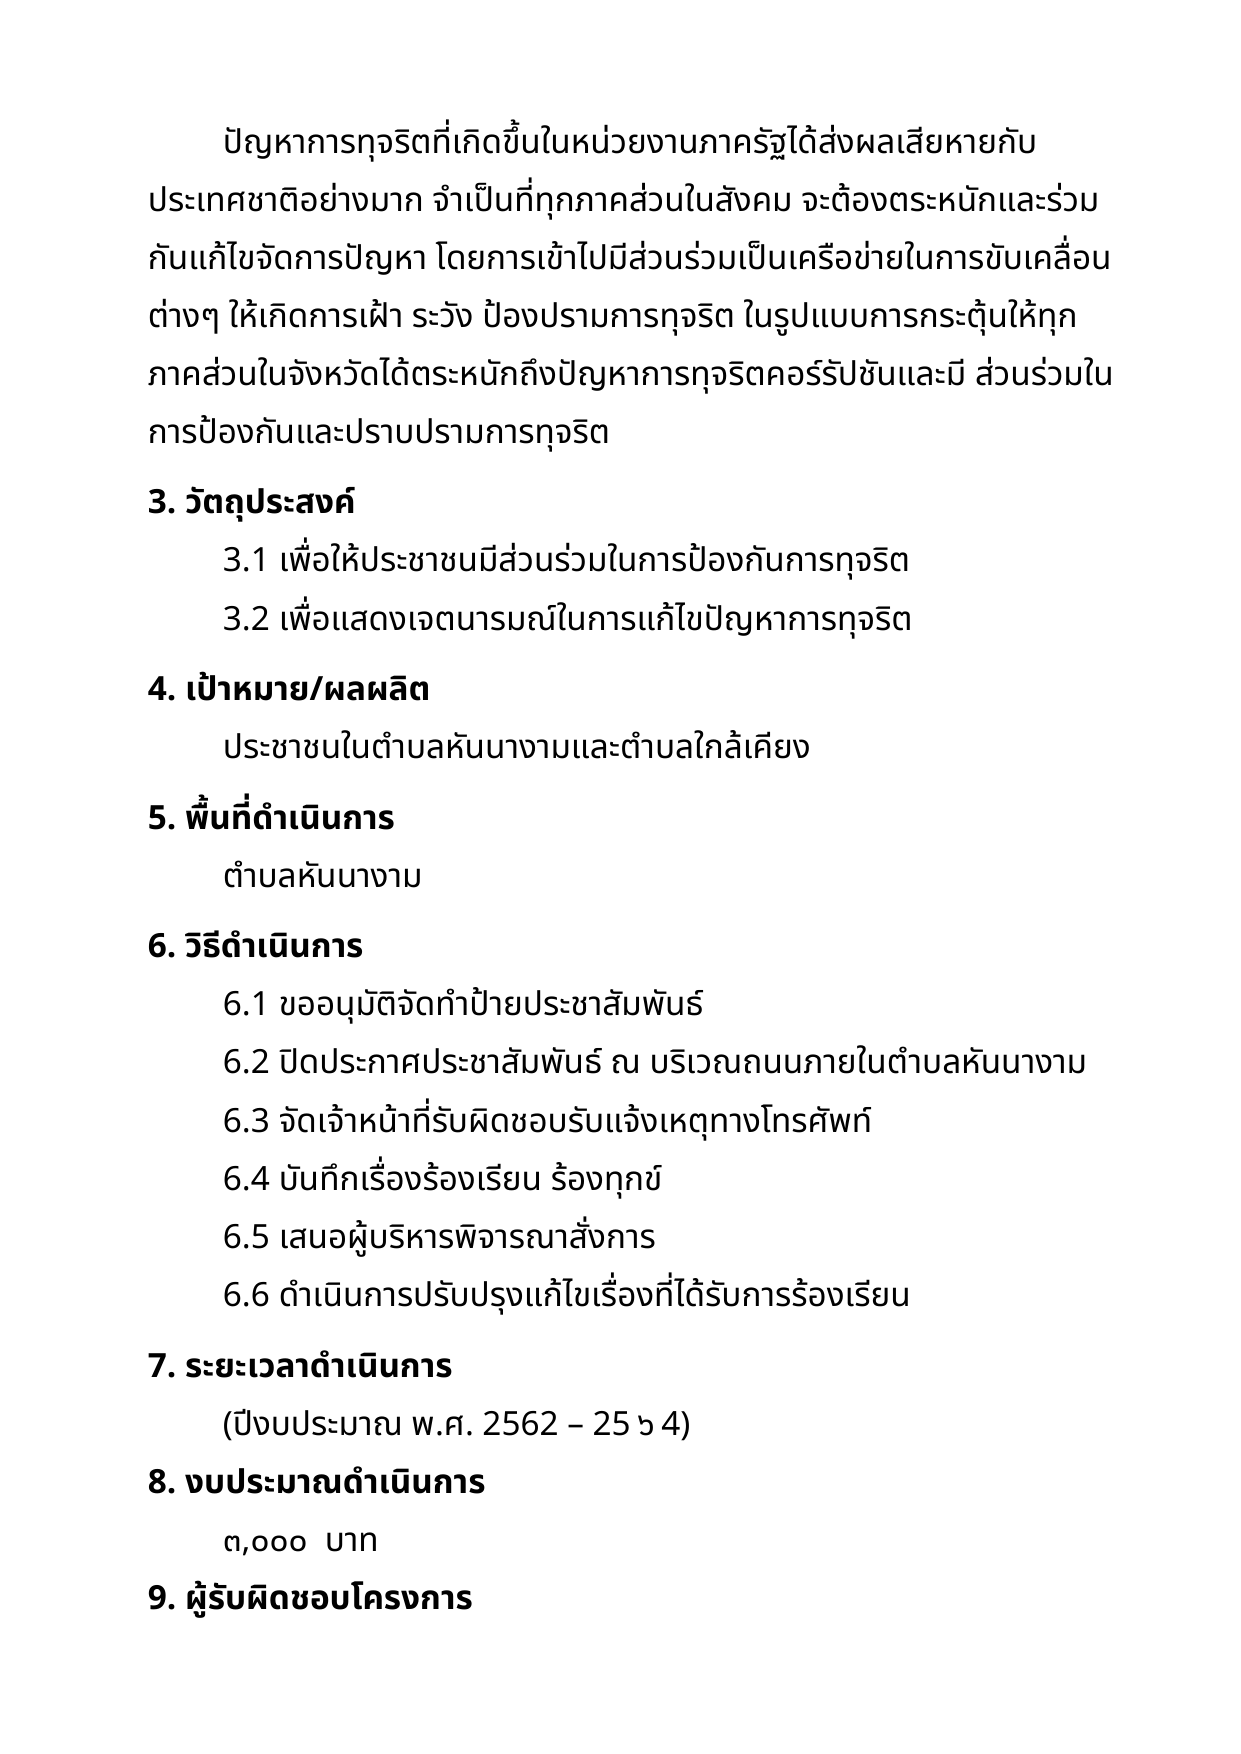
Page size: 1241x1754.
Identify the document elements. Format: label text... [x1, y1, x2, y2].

text 6. วิธีดําเนินการ [148, 922, 1122, 973]
text 6.3 จัดเจ้าหน้าที่รับผิดชอบรับแจ้งเหตุทางโทรศัพท์ [148, 1096, 1122, 1147]
text 3.1 เพื่อให้ประชาชนมีส่วนร่วมในการป้องกันการทุจริต [148, 536, 1122, 587]
text ปัญหาการทุจริตที่เกิดขึ้นในหน่วยงานภาครัฐได้ส่งผลเสียหายกับประเทศชาติอย่างมาก จําเป็นที่ทุกภาคส่วนในสังคม จะต้องตระหนักและร่วมกันแก้ไขจัดการปัญหา โดยการเข้าไปมีส่วนร่วมเป็นเครือข่ายในการขับเคลื่อนต่างๆ ให้เกิดการเฝ้า ระวัง ป้องปรามการทุจริต ในรูปแบบการกระตุ้นให้ทุกภาคส่วนในจังหวัดได้ตระหนักถึงปัญหาการทุจริตคอร์รัปชันและมี ส่วนร่วมในการป้องกันและปราบปรามการทุจริต [148, 118, 1122, 458]
text 4. เป้าหมาย/ผลผลิต [148, 665, 1122, 716]
text 7. ระยะเวลาดําเนินการ [148, 1341, 1122, 1392]
text 5. พื้นที่ดําเนินการ [148, 793, 1122, 844]
text 8. งบประมาณดําเนินการ [148, 1458, 1122, 1508]
text 6.4 บันทึกเรื่องร้องเรียน ร้องทุกข์ [148, 1154, 1122, 1205]
text ตำบลหันนางาม [148, 852, 1122, 902]
text 9. ผู้รับผิดชอบโครงการ [148, 1574, 1122, 1624]
text 3.2 เพื่อแสดงเจตนารมณ์ในการแก้ไขปัญหาการทุจริต [148, 594, 1122, 645]
text 6.2 ปิดประกาศประชาสัมพันธ์ ณ บริเวณถนนภายในตำบลหันนางาม [148, 1038, 1122, 1089]
text 6.5 เสนอผู้บริหารพิจารณาสั่งการ [148, 1213, 1122, 1263]
text ๓,๐๐๐ บาท [148, 1516, 1122, 1566]
text 6.6 ดําเนินการปรับปรุงแก้ไขเรื่องที่ได้รับการร้องเรียน [148, 1271, 1122, 1321]
text 6.1 ขออนุมัติจัดทําป้ายประชาสัมพันธ์ [148, 980, 1122, 1031]
text 3. วัตถุประสงค์ [148, 478, 1122, 529]
text (ปีงบประมาณ พ.ศ. 2562 – 25๖4) [148, 1399, 1122, 1450]
text ประชาชนในตำบลหันนางามและตำบลใกล้เคียง [148, 723, 1122, 773]
